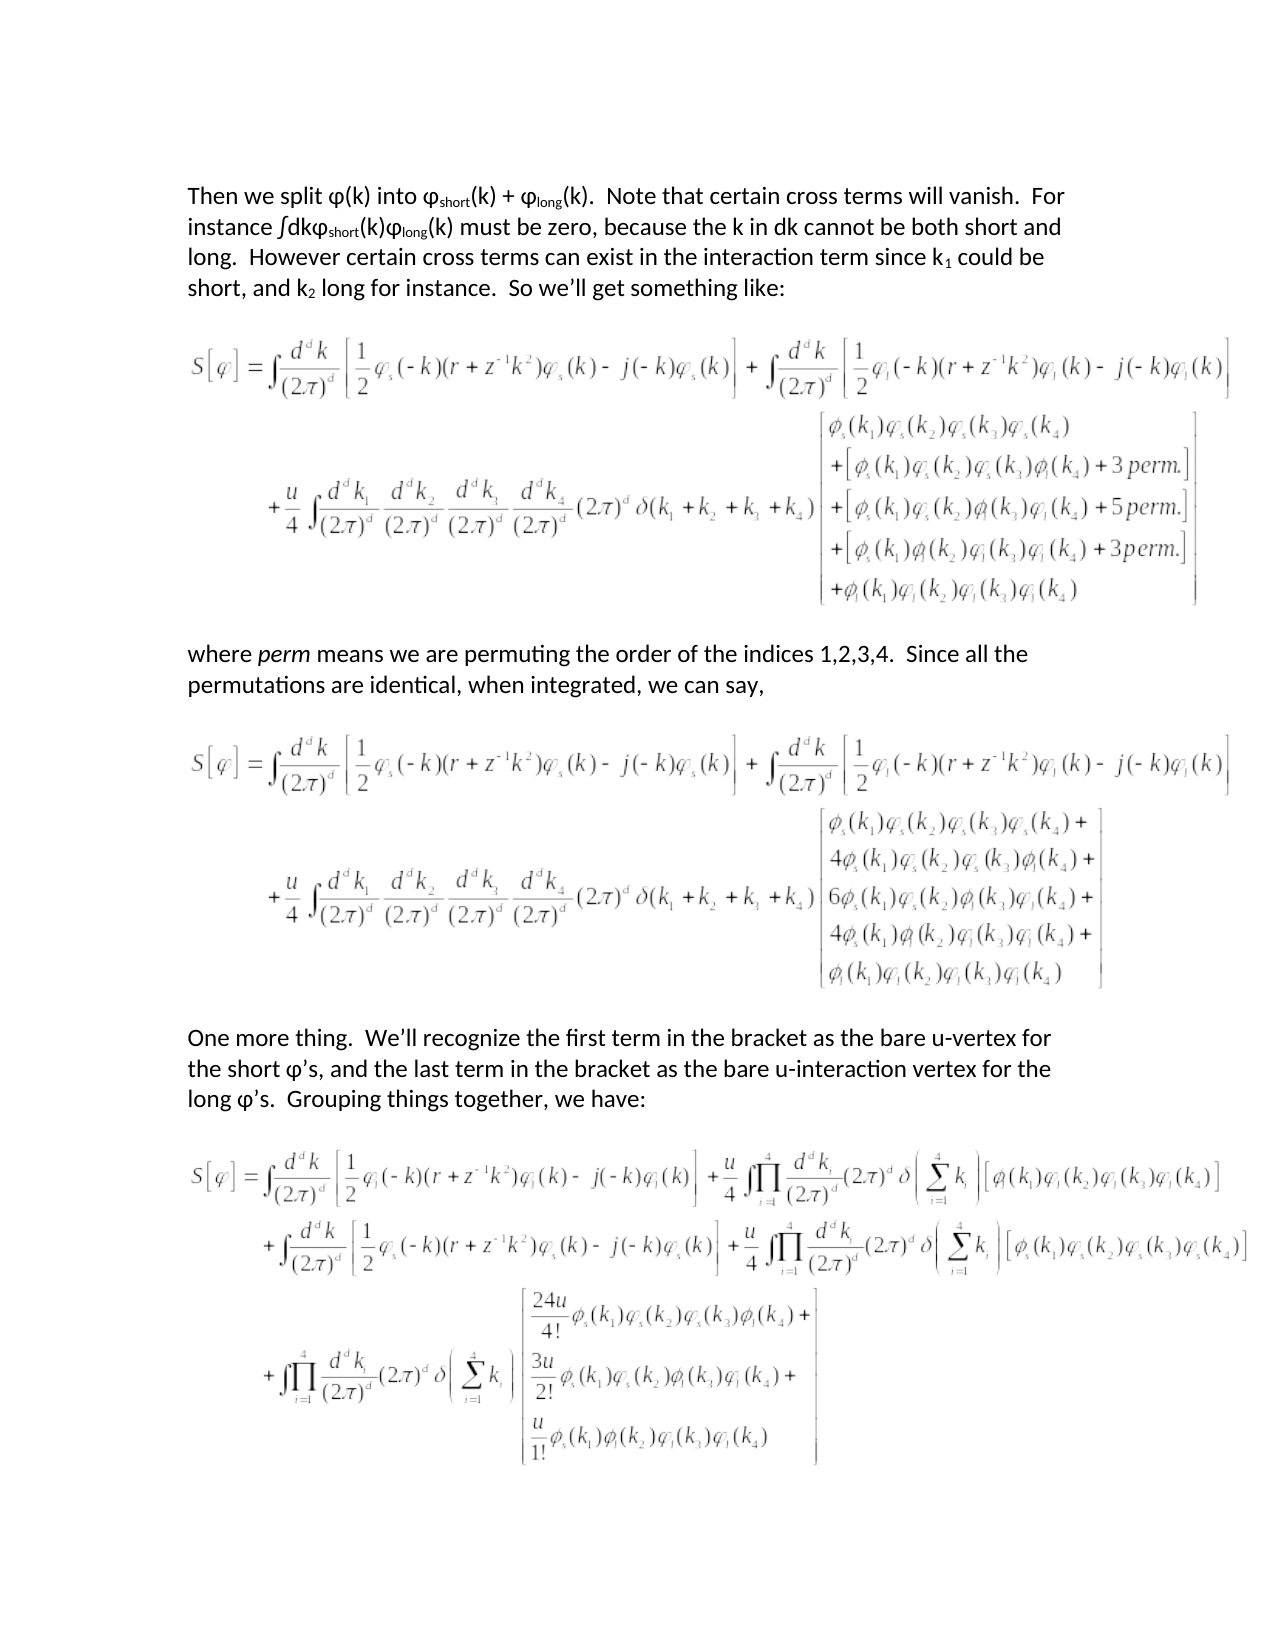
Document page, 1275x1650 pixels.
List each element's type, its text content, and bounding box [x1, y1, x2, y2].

text One more thing. We’ll recognize the first term in the bracket as the bare u-vertex for the short φ’s, and the last term in the bracket as the bare u-interaction vertex for the long φ’s. Grouping things together, we have: [187, 1022, 1087, 1114]
text Then we split φ(k) into φshort(k) + φlong(k). Note that certain cross terms will vanish. For instance ∫dkφshort(k)φlong(k) must be zero, because the k in dk cannot be both short and long. However certain cross terms can exist in the interaction term since k1 could be short, and k2 long for instance. So we’ll get something like: [187, 181, 1087, 303]
text where perm means we are permuting the order of the indices 1,2,3,4. Since all the permutations are identical, when integrated, we can say, [187, 639, 1087, 700]
